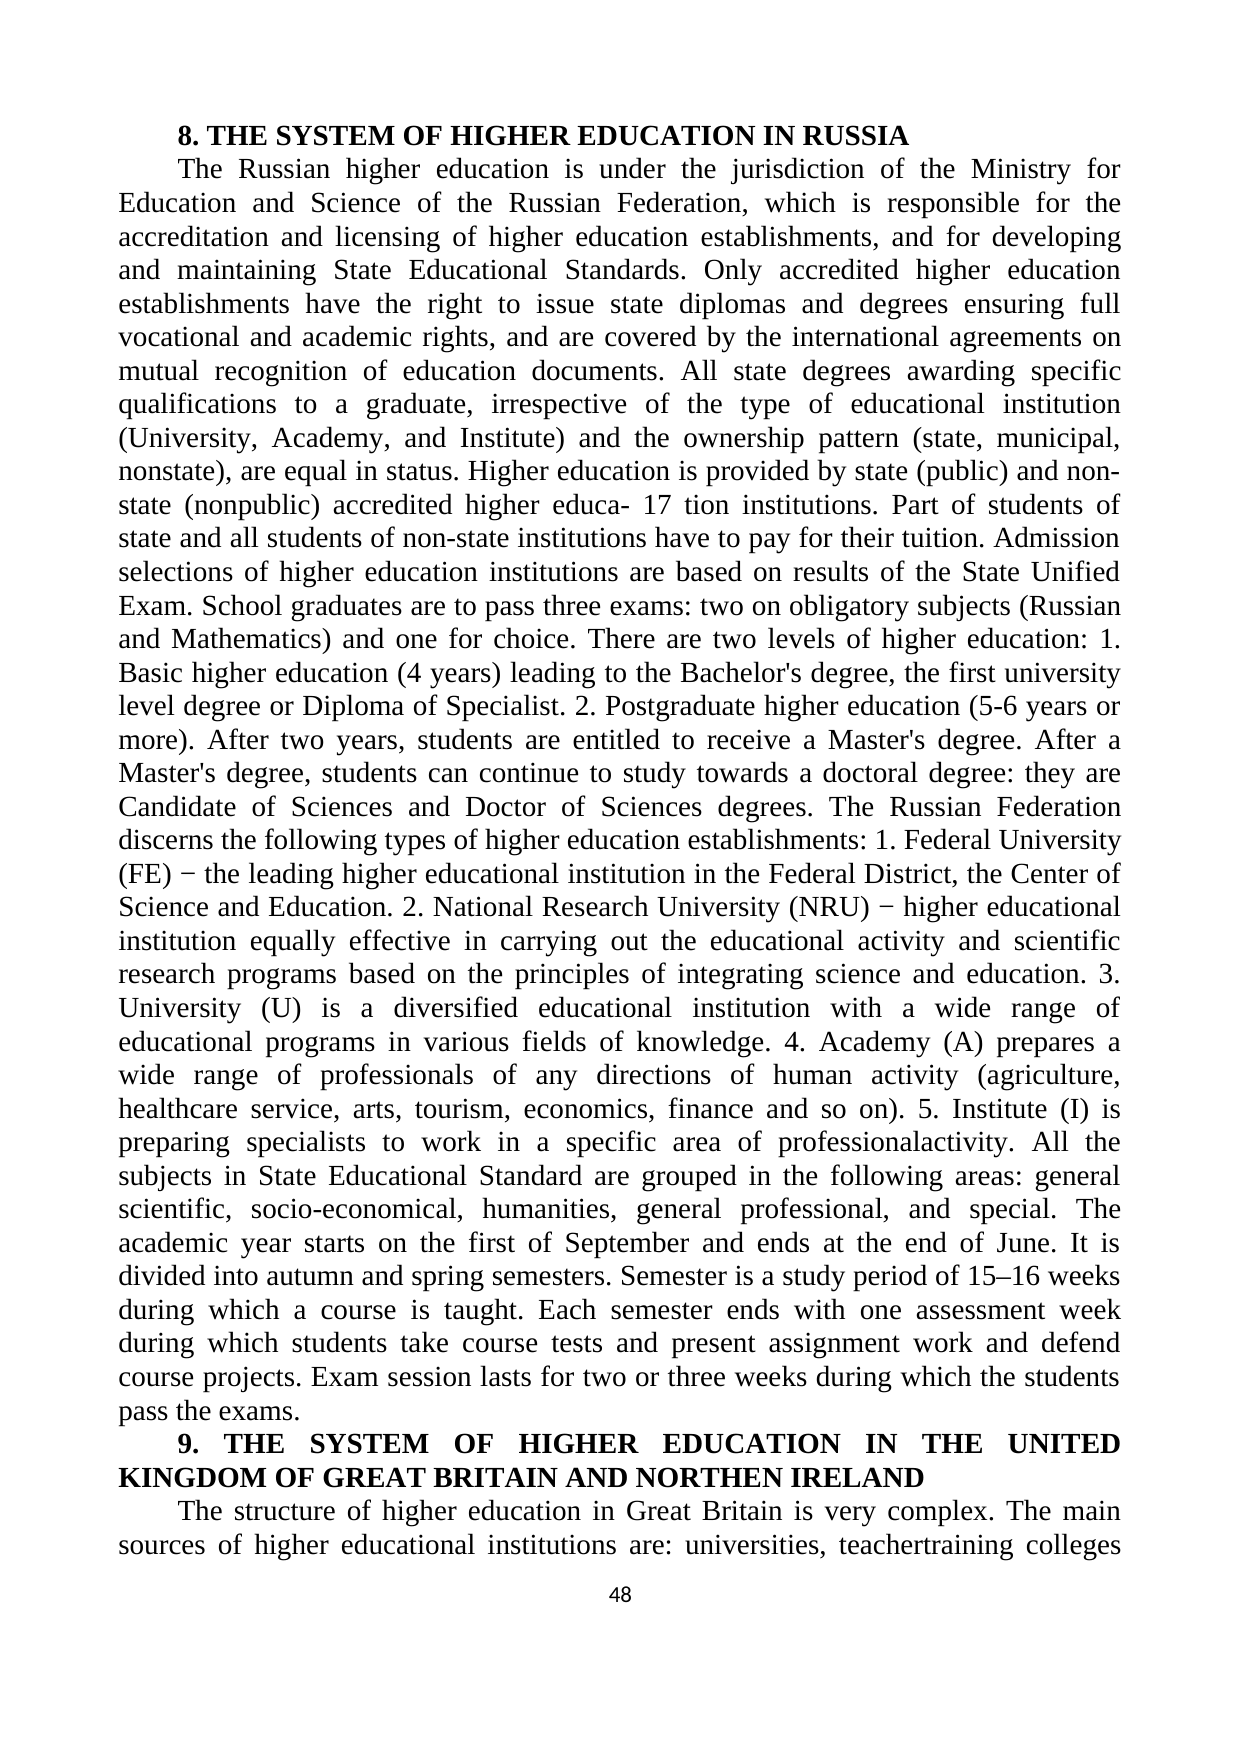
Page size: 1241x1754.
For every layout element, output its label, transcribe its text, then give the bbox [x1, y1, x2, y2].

text The Russian higher education is under the jurisdiction of the Ministry for Education and Science of the Russian Federation, which is responsible for the accreditation and licensing of higher education establishments, and for developing and maintaining State Educational Standards. Only accredited higher education establishments have the right to issue state diplomas and degrees ensuring full vocational and academic rights, and are covered by the international agreements on mutual recognition of education documents. All state degrees awarding specific qualifications to a graduate, irrespective of the type of educational institution (University, Academy, and Institute) and the ownership pattern (state, municipal, nonstate), are equal in status. Higher education is provided by state (public) and non-state (nonpublic) accredited higher educa- 17 tion institutions. Part of students of state and all students of non-state institutions have to pay for their tuition. Admission selections of higher education institutions are based on results of the State Unified Exam. School graduates are to pass three exams: two on obligatory subjects (Russian and Mathematics) and one for choice. There are two levels of higher education: 1. Basic higher education (4 years) leading to the Bachelor's degree, the first university level degree or Diploma of Specialist. 2. Postgraduate higher education (5-6 years or more). After two years, students are entitled to receive a Master's degree. After a Master's degree, students can continue to study towards a doctoral degree: they are Candidate of Sciences and Doctor of Sciences degrees. The Russian Federation discerns the following types of higher education establishments: 1. Federal University (FE) − the leading higher educational institution in the Federal District, the Center of Science and Education. 2. National Research University (NRU) − higher educational institution equally effective in carrying out the educational activity and scientific research programs based on the principles of integrating science and education. 3. University (U) is a diversified educational institution with a wide range of educational programs in various fields of knowledge. 4. Academy (A) prepares a wide range of professionals of any directions of human activity (agriculture, healthcare service, arts, tourism, economics, finance and so on). 5. Institute (I) is preparing specialists to work in a specific area of professionalactivity. All the subjects in State Educational Standard are grouped in the following areas: general scientific, socio-economical, humanities, general professional, and special. The academic year starts on the first of September and ends at the end of June. It is divided into autumn and spring semesters. Semester is a study period of 15–16 weeks during which a course is taught. Each semester ends with one assessment week during which students take course tests and present assignment work and defend course projects. Exam session lasts for two or three weeks during which the students pass the exams. [118, 152, 1122, 1426]
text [118, 1493, 1122, 1560]
text 8. THE SYSTEM OF HIGHER EDUCATION IN RUSSIA [118, 118, 1122, 152]
text 9. THE SYSTEM OF HIGHER EDUCATION IN THE UNITED KINGDOM OF GREAT BRITAIN AND NORTHEN IRELAND [118, 1426, 1122, 1493]
